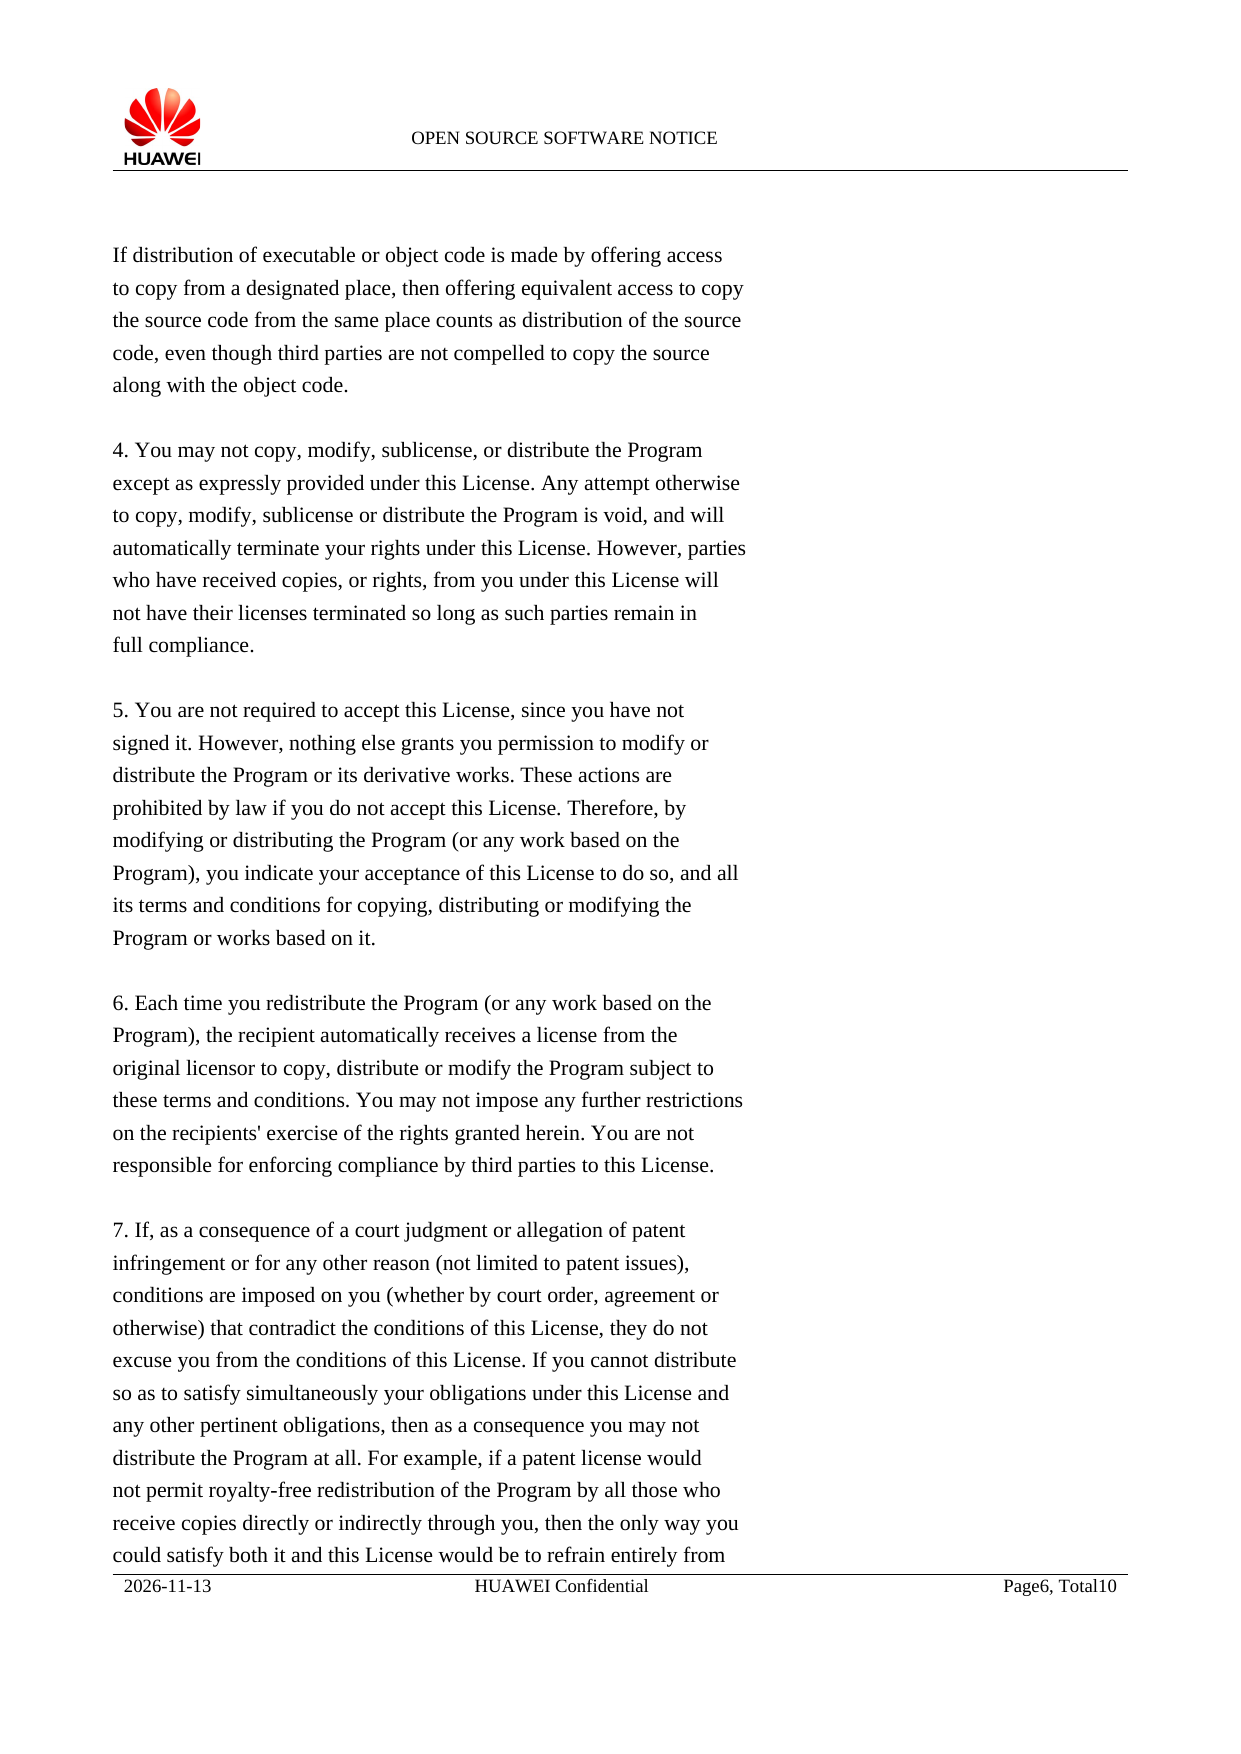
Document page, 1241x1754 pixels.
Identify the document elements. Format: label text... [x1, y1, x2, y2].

picture [124, 88, 201, 165]
